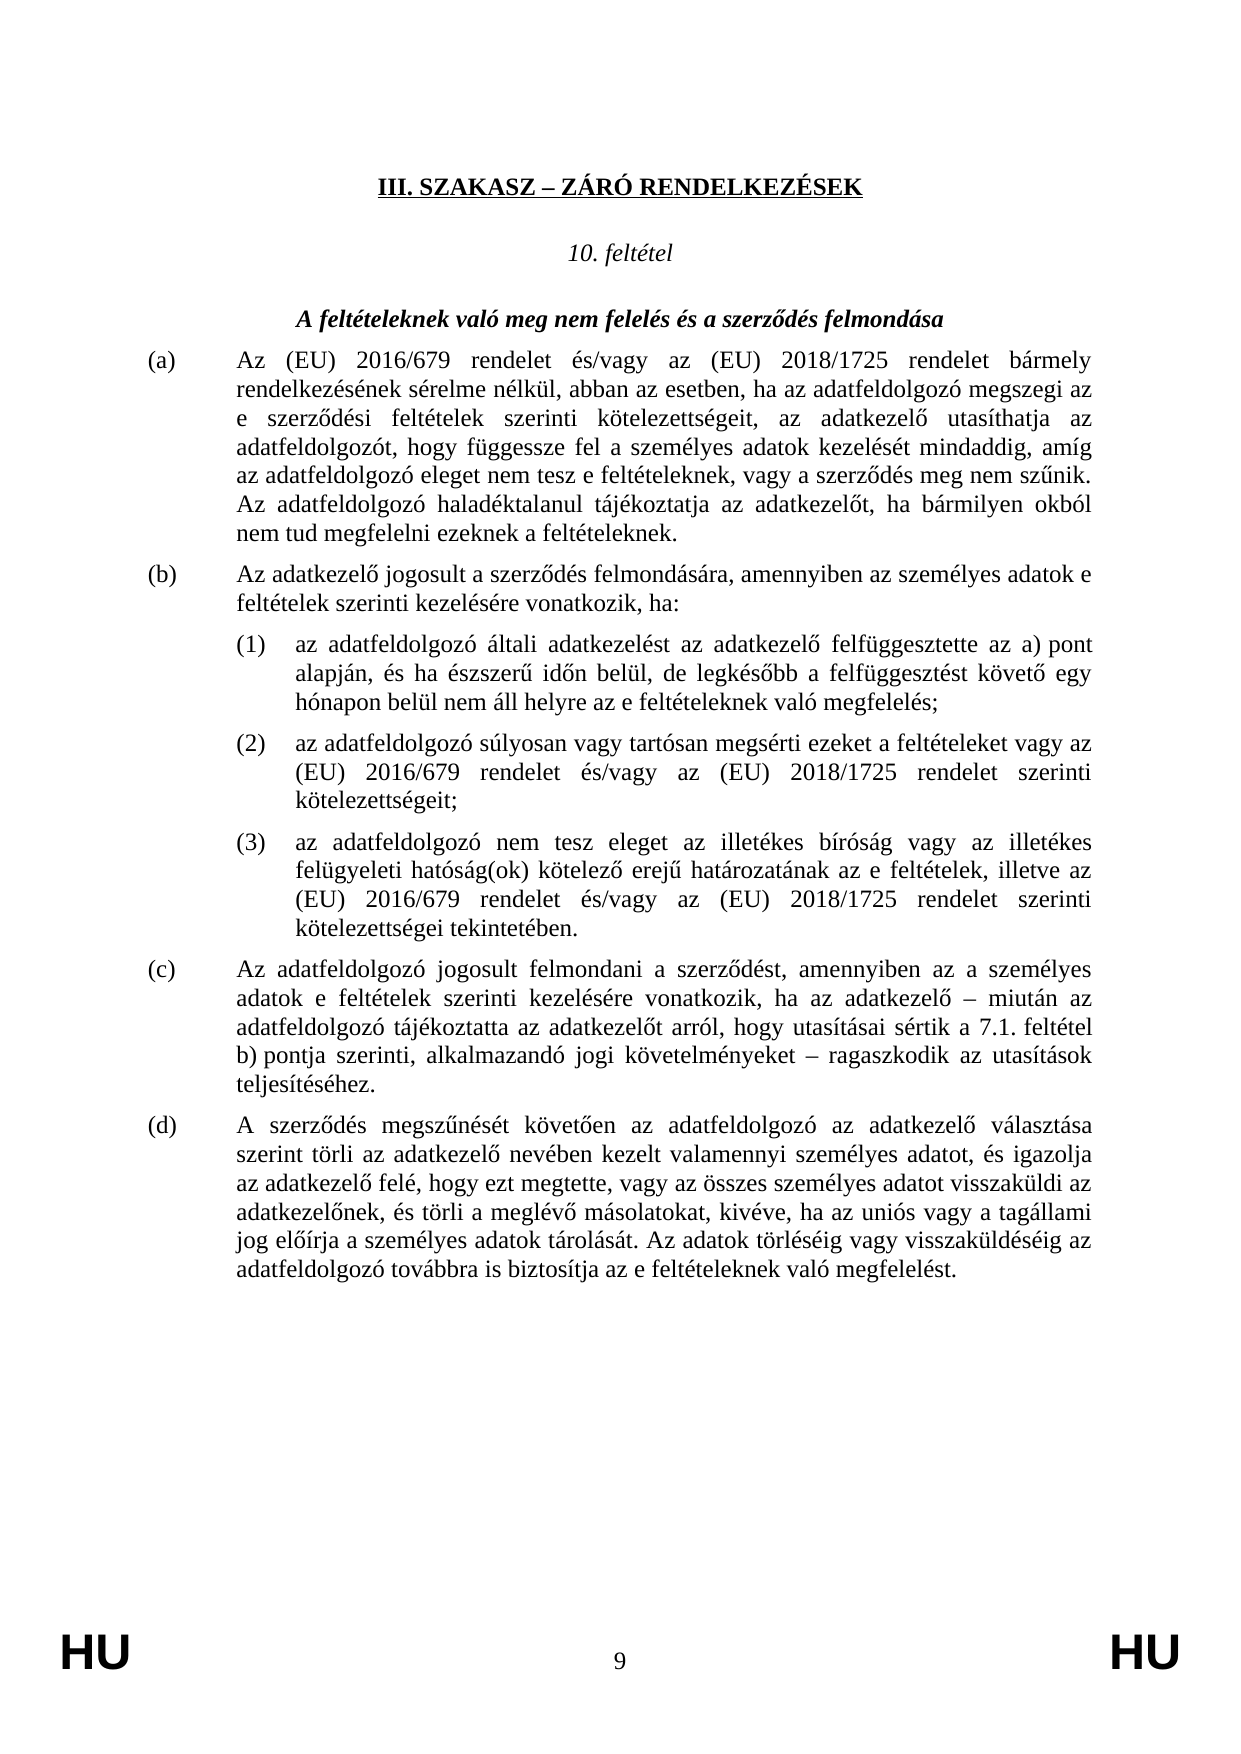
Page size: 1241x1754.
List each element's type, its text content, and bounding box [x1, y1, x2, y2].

list Az adatfeldolgozó jogosult felmondani a szerződést, amennyiben az a személyes adatok e feltételek szerinti kezelésére vonatkozik, ha az adatkezelő – miután az adatfeldolgozó tájékoztatta az adatkezelőt arról, hogy utasításai sértik a 7.1. feltétel b) pontja szerinti, alkalmazandó jogi követelményeket – ragaszkodik az utasítások teljesítéséhez. [148, 954, 1093, 1098]
list az adatfeldolgozó általi adatkezelést az adatkezelő felfüggesztette az a) pont alapján, és ha észszerű időn belül, de legkésőbb a felfüggesztést követő egy hónapon belül nem áll helyre az e feltételeknek való megfelelés; [236, 629, 1093, 716]
list az adatfeldolgozó nem tesz eleget az illetékes bíróság vagy az illetékes felügyeleti hatóság(ok) kötelező erejű határozatának az e feltételek, illetve az (EU) 2016/679 rendelet és/vagy az (EU) 2018/1725 rendelet szerinti kötelezettségei tekintetében. [236, 827, 1093, 942]
text III. SZAKASZ – ZÁRÓ RENDELKEZÉSEK [148, 172, 1093, 201]
text 10. feltétel [148, 238, 1093, 267]
list A szerződés megszűnését követően az adatfeldolgozó az adatkezelő választása szerint törli az adatkezelő nevében kezelt valamennyi személyes adatot, és igazolja az adatkezelő felé, hogy ezt megtette, vagy az összes személyes adatot visszaküldi az adatkezelőnek, és törli a meglévő másolatokat, kivéve, ha az uniós vagy a tagállami jog előírja a személyes adatok tárolását. Az adatok törléséig vagy visszaküldéséig az adatfeldolgozó továbbra is biztosítja az e feltételeknek való megfelelést. [148, 1111, 1093, 1283]
text A feltételeknek való meg nem felelés és a szerződés felmondása [148, 304, 1093, 333]
list az adatfeldolgozó súlyosan vagy tartósan megsérti ezeket a feltételeket vagy az (EU) 2016/679 rendelet és/vagy az (EU) 2018/1725 rendelet szerinti kötelezettségeit; [236, 728, 1093, 814]
text Az adatkezelő jogosult a szerződés felmondására, amennyiben az személyes adatok e feltételek szerinti kezelésére vonatkozik, ha: [148, 559, 1093, 617]
list Az (EU) 2016/679 rendelet és/vagy az (EU) 2018/1725 rendelet bármely rendelkezésének sérelme nélkül, abban az esetben, ha az adatfeldolgozó megszegi az e szerződési feltételek szerinti kötelezettségeit, az adatkezelő utasíthatja az adatfeldolgozót, hogy függessze fel a személyes adatok kezelését mindaddig, amíg az adatfeldolgozó eleget nem tesz e feltételeknek, vagy a szerződés meg nem szűnik. Az adatfeldolgozó haladéktalanul tájékoztatja az adatkezelőt, ha bármilyen okból nem tud megfelelni ezeknek a feltételeknek. [148, 346, 1093, 547]
